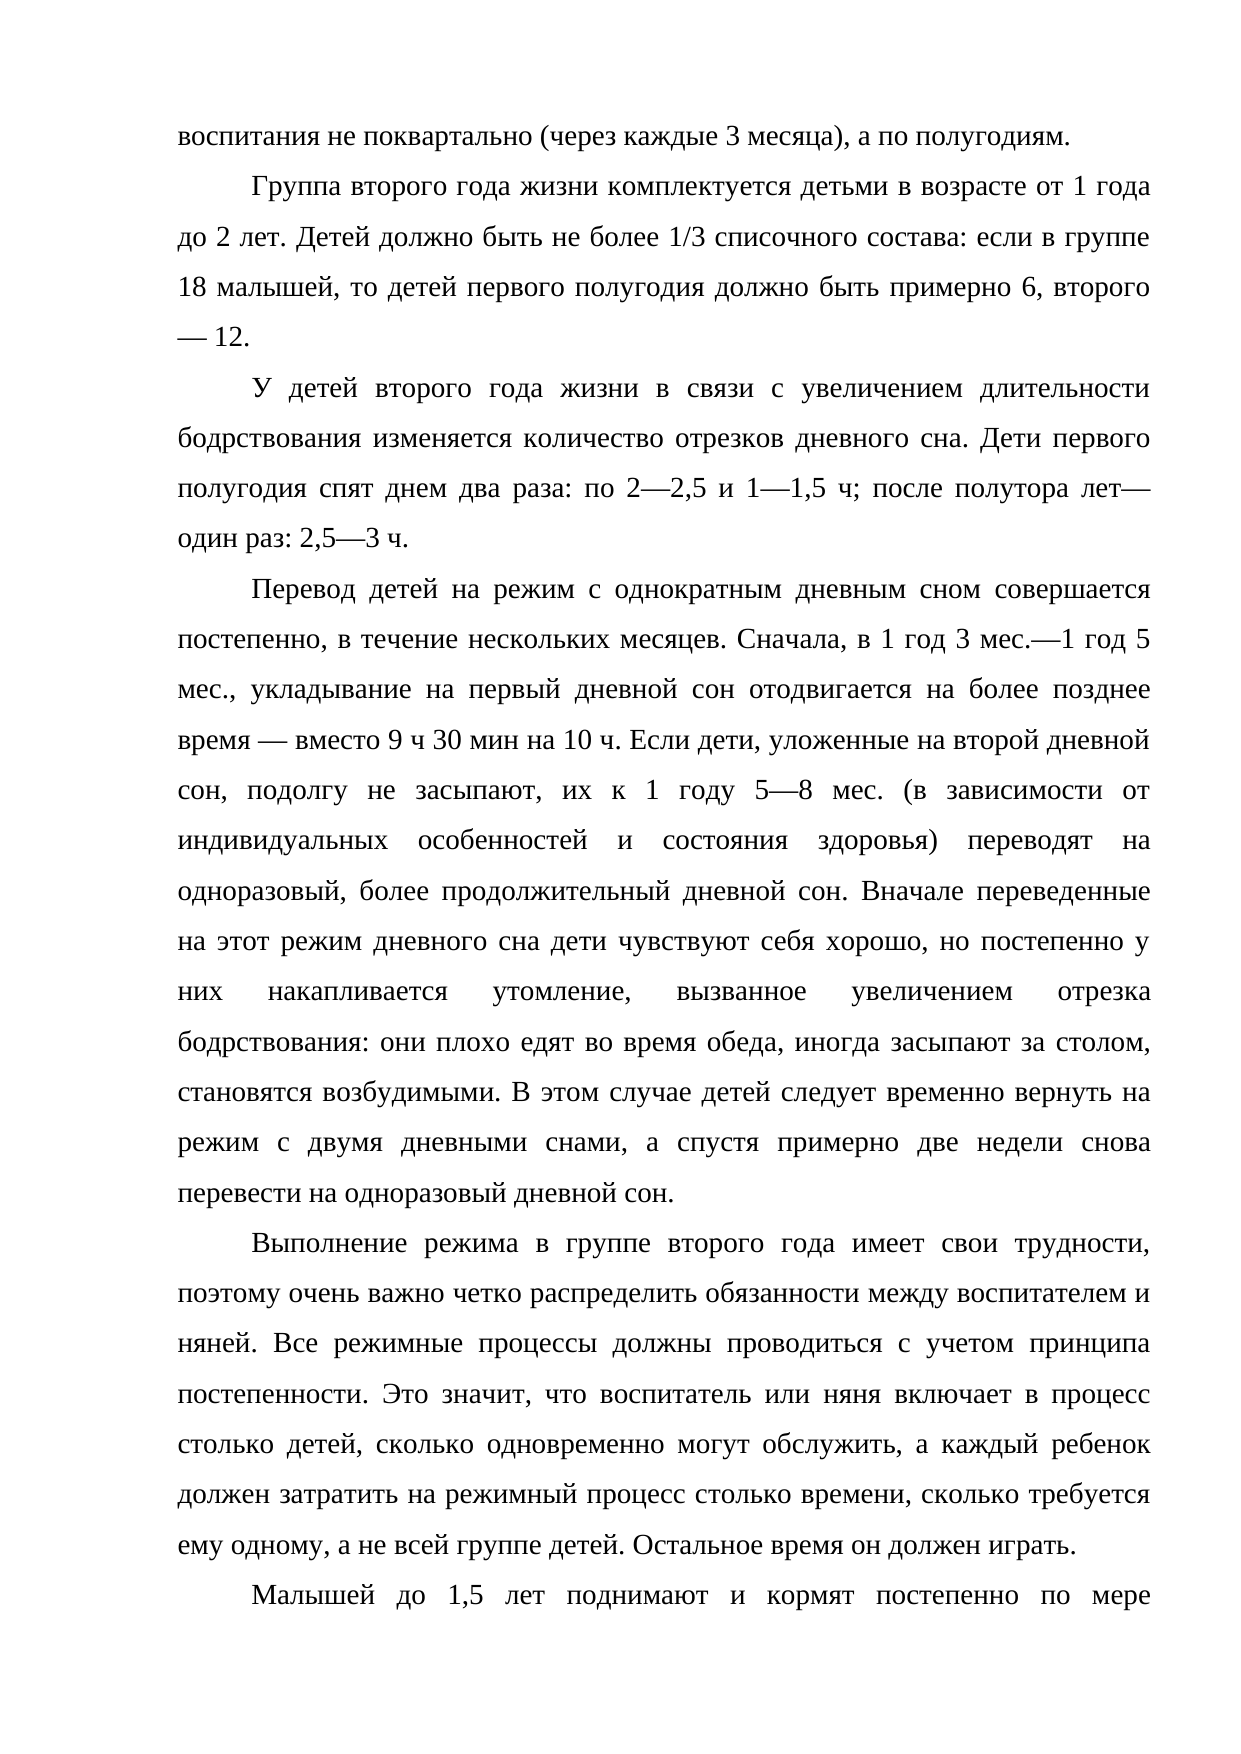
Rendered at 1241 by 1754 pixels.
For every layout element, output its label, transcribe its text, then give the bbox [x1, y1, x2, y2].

text У детей второго года жизни в связи с увеличением длительности бодрствования изменяется количество отрезков дневного сна. Дети первого полугодия спят днем два раза: по 2—2,5 и 1—1,5 ч; после полутора лет—один раз: 2,5—3 ч. [177, 370, 1152, 554]
text Перевод детей на режим с однократным дневным сном совершается постепенно, в течение нескольких месяцев. Сначала, в 1 год 3 мес.—1 год 5 мес., укладывание на первый дневной сон отодвигается на более позднее время — вместо 9 ч 30 мин на 10 ч. Если дети, уложенные на второй дневной сон, подолгу не засыпают, их к 1 году 5—8 мес. (в зависимости от индивидуальных особенностей и состояния здоровья) переводят на одноразовый, более продолжительный дневной сон. Вначале переведенные на этот режим дневного сна дети чувствуют себя хорошо, но постепенно у них накапливается утомление, вызванное увеличением отрезка бодрствования: они плохо едят во время обеда, иногда засыпают за столом, становятся возбудимыми. В этом случае детей следует временно вернуть на режим с двумя дневными снами, а спустя примерно две недели снова перевести на одноразовый дневной сон. [177, 571, 1152, 1208]
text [177, 118, 1152, 152]
text Выполнение режима в группе второго года имеет свои трудности, поэтому очень важно четко распределить обязанности между воспитателем и няней. Все режимные процессы должны проводиться с учетом принципа постепенности. Это значит, что воспитатель или няня включает в процесс столько детей, сколько одновременно могут обслужить, а каждый ребенок должен затратить на режимный процесс столько времени, сколько требуется ему одному, а не всей группе детей. Остальное время он должен играть. [177, 1225, 1152, 1560]
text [177, 1577, 1152, 1611]
text Группа второго года жизни комплектуется детьми в возрасте от 1 года до 2 лет. Детей должно быть не более 1/3 списочного состава: если в группе 18 малышей, то детей первого полугодия должно быть примерно 6, второго — 12. [177, 168, 1152, 353]
